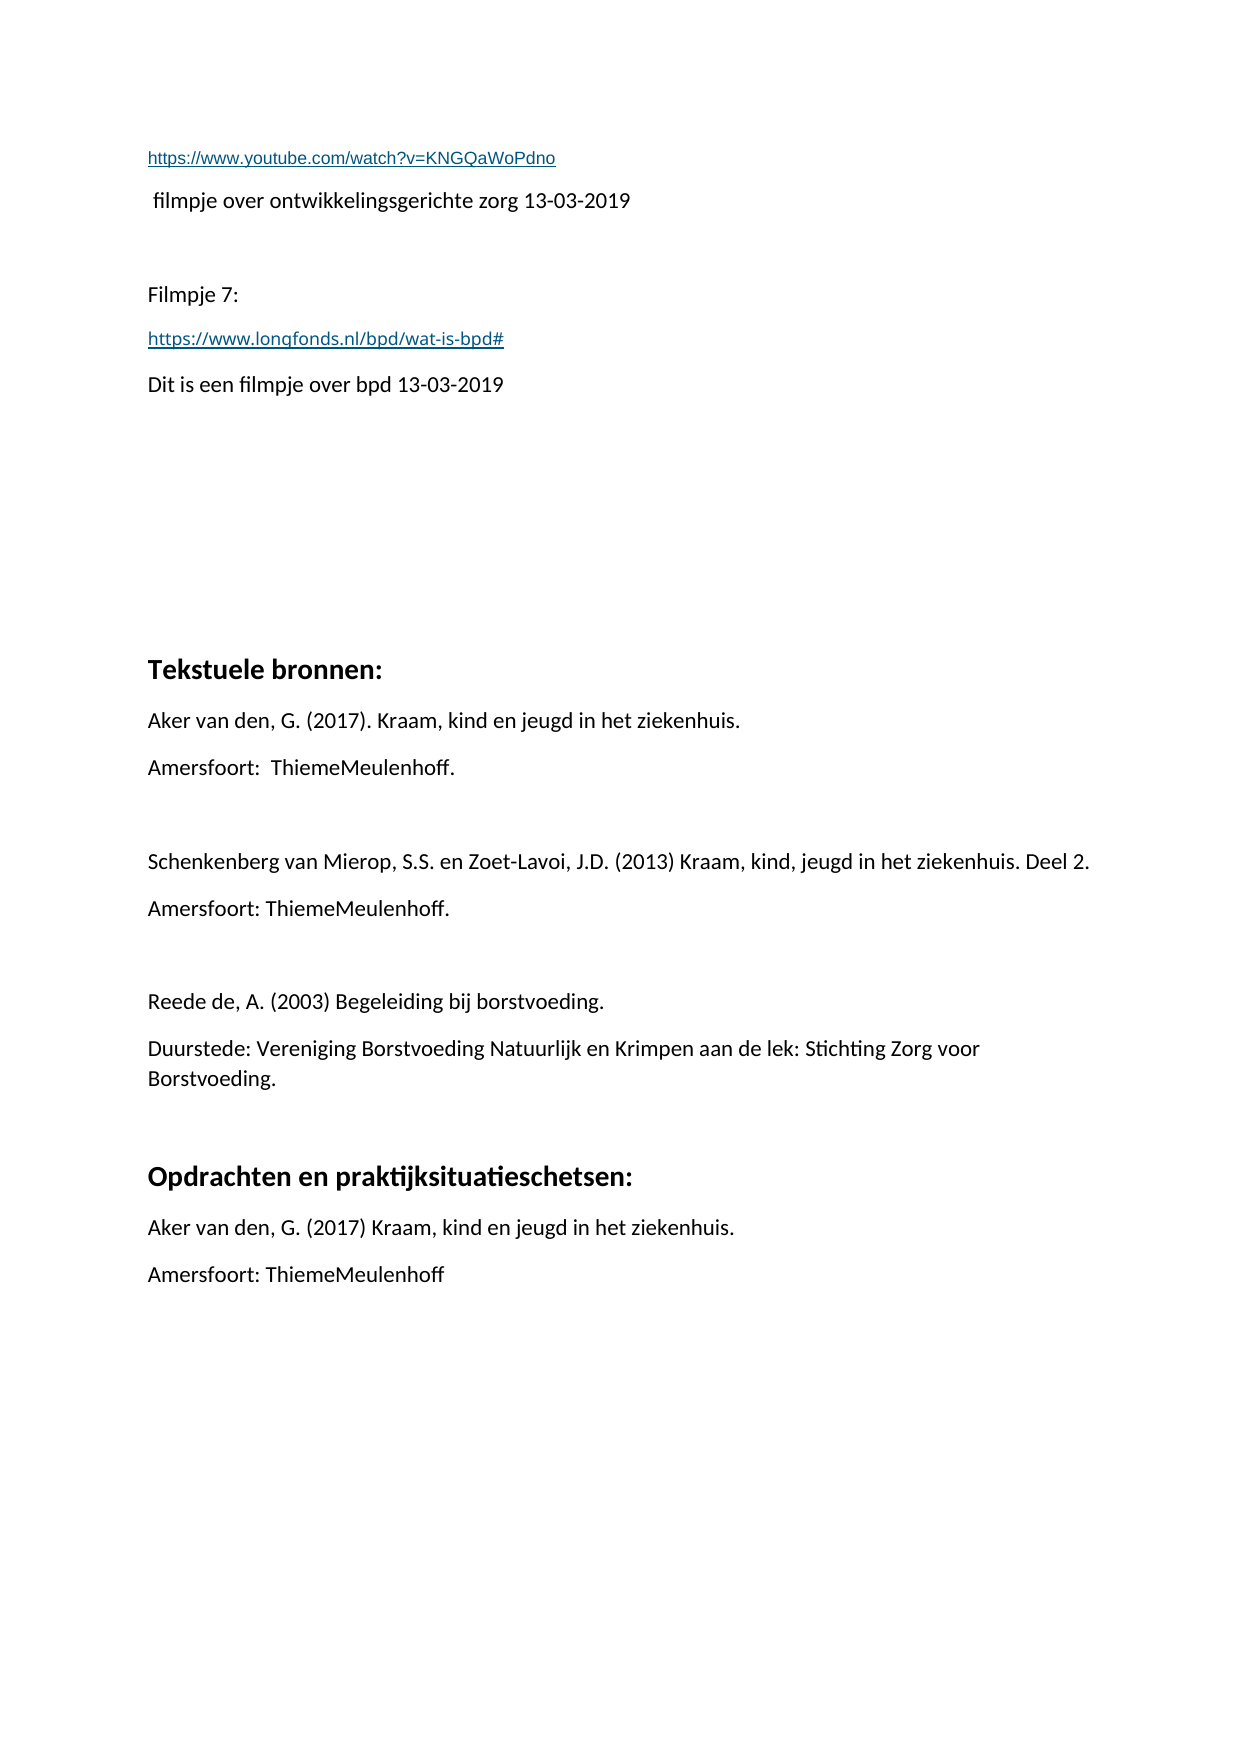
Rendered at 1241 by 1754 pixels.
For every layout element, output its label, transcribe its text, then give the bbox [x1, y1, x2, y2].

text https://www.youtube.com/watch?v=KNGQaWoPdno [148, 148, 1093, 168]
text Aker van den, G. (2017). Kraam, kind en jeugd in het ziekenhuis. [148, 706, 1093, 734]
text Filmpje 7: [148, 280, 1093, 308]
text Amersfoort: ThiemeMeulenhoff. [148, 894, 1093, 922]
text Tekstuele bronnen: [148, 651, 1093, 687]
text Aker van den, G. (2017) Kraam, kind en jeugd in het ziekenhuis. [148, 1213, 1093, 1241]
text Amersfoort: ThiemeMeulenhoff. [148, 753, 1093, 781]
text filmpje over ontwikkelingsgerichte zorg 13-03-2019 [148, 186, 1093, 214]
text Opdrachten en praktijksituatieschetsen: [148, 1158, 1093, 1194]
text https://www.longfonds.nl/bpd/wat-is-bpd# [148, 327, 1093, 351]
text Schenkenberg van Mierop, S.S. en Zoet-Lavoi, J.D. (2013) Kraam, kind, jeugd in het ziekenhuis. Deel 2. [148, 847, 1093, 875]
text Dit is een filmpje over bpd 13-03-2019 [148, 370, 1093, 398]
text Reede de, A. (2003) Begeleiding bij borstvoeding. [148, 987, 1093, 1016]
text Duurstede: Vereniging Borstvoeding Natuurlijk en Krimpen aan de lek: Stichting Zorg voor Borstvoeding. [148, 1034, 1093, 1093]
text Amersfoort: ThiemeMeulenhoff [148, 1260, 1093, 1288]
